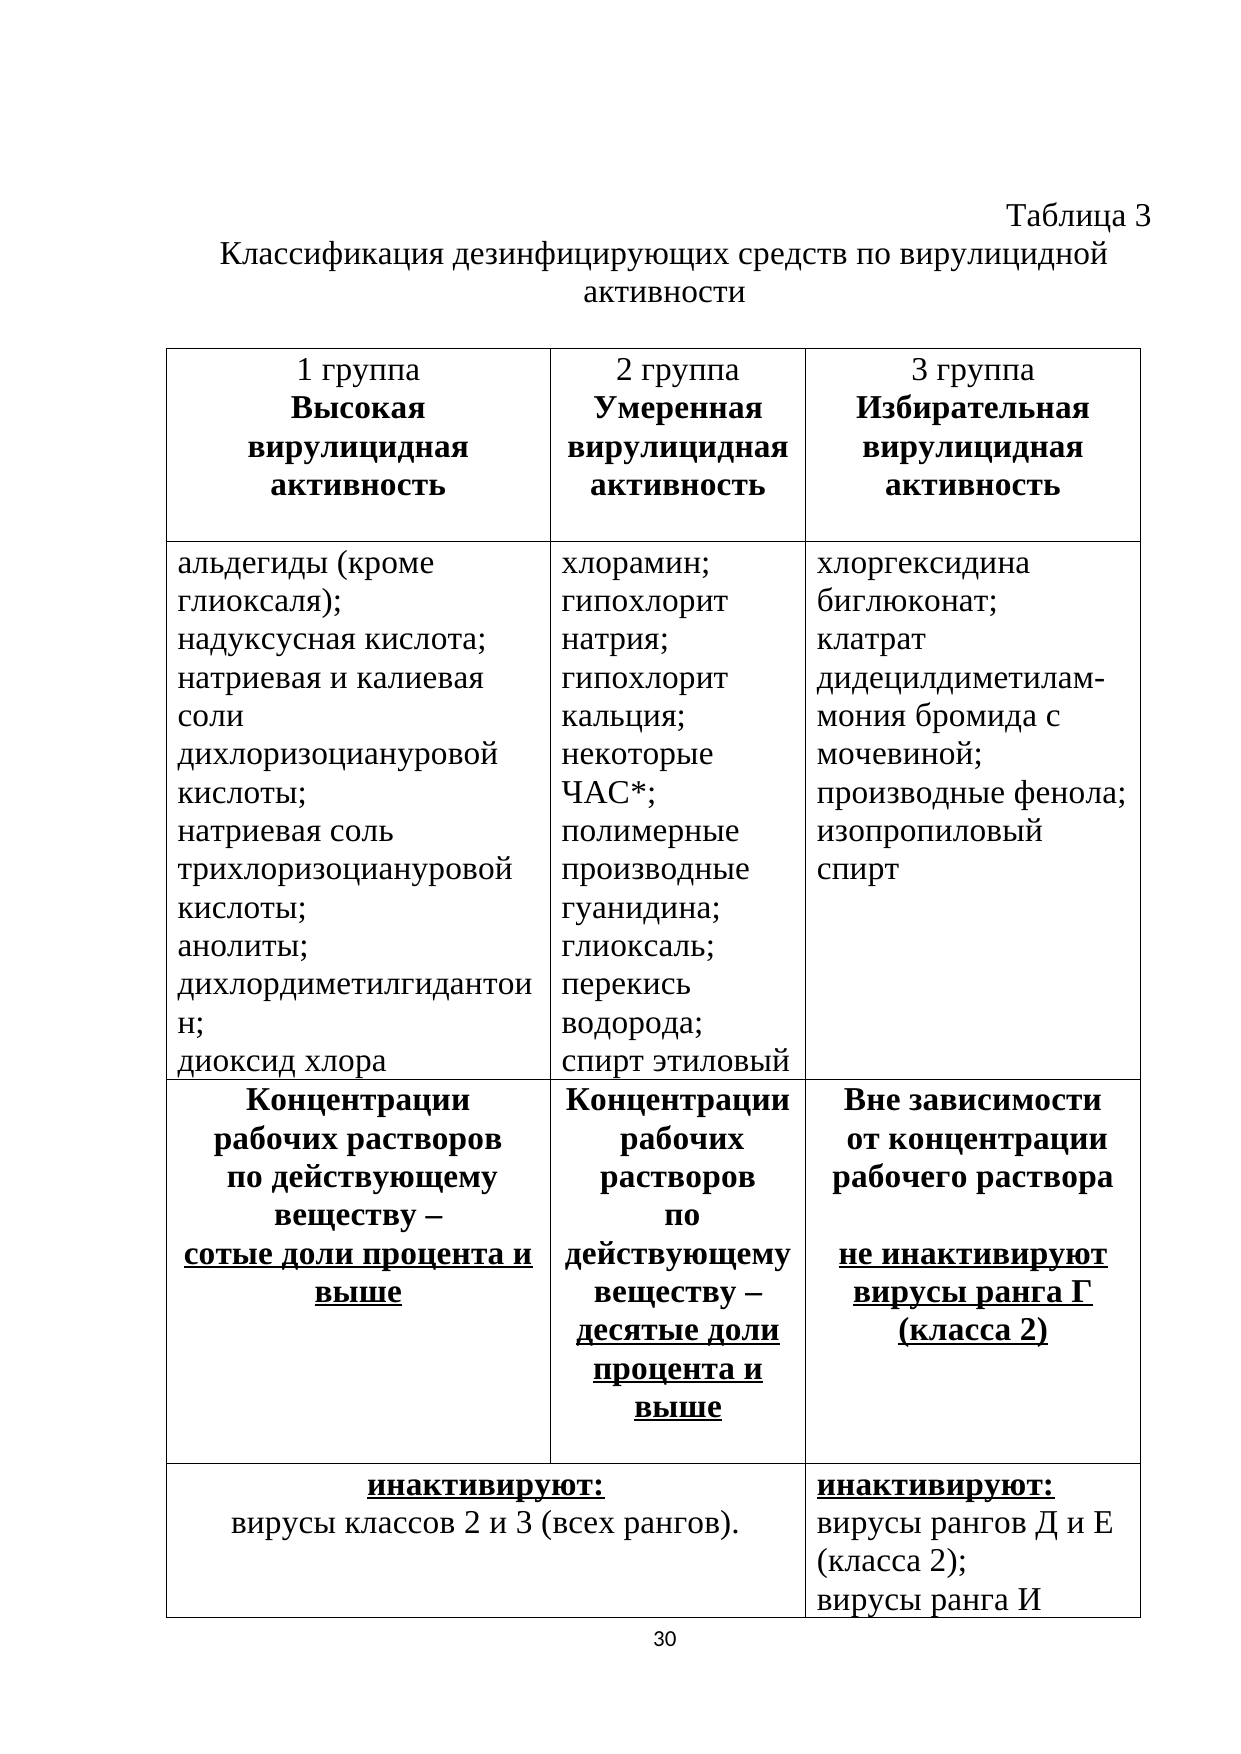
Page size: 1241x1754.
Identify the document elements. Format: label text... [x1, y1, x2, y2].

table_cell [167, 1464, 805, 1617]
table_header 2 группа Умеренная вирулицидная активность [551, 349, 805, 541]
table_cell Концентрации рабочих растворов по действующему веществу – сотые доли процента и выше [167, 1080, 550, 1463]
table_cell хлоргексидина биглюконат; клатрат дидецилдиметилам-мония бромида с мочевиной; производные фенола; изопропиловый спирт [806, 542, 1140, 1078]
table_header 3 группа Избирательная вирулицидная активность [806, 349, 1140, 541]
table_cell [806, 1464, 1140, 1617]
table_header 1 группа Высокая вирулицидная активность [167, 349, 550, 541]
table_cell альдегиды (кроме глиоксаля); надуксусная кислота; натриевая и калиевая соли дихлоризоциануровой кислоты; натриевая соль трихлоризоциануровой кислоты; анолиты; дихлордиметилгидантоин; диоксид хлора [167, 542, 550, 1078]
table_cell Концентрации рабочих растворов по действующему веществу – десятые доли процента и выше [551, 1080, 805, 1463]
table_cell Вне зависимости от концентрации рабочего раствора не инактивируют вирусы ранга Г (класса 2) [806, 1080, 1140, 1463]
text Таблица 3 [177, 195, 1152, 233]
text Классификация дезинфицирующих средств по вирулицидной активности [177, 233, 1152, 310]
table_cell хлорамин; гипохлорит натрия; гипохлорит кальция; некоторые ЧАС*; полимерные производные гуанидина; глиоксаль; перекись водорода; спирт этиловый [551, 542, 805, 1078]
